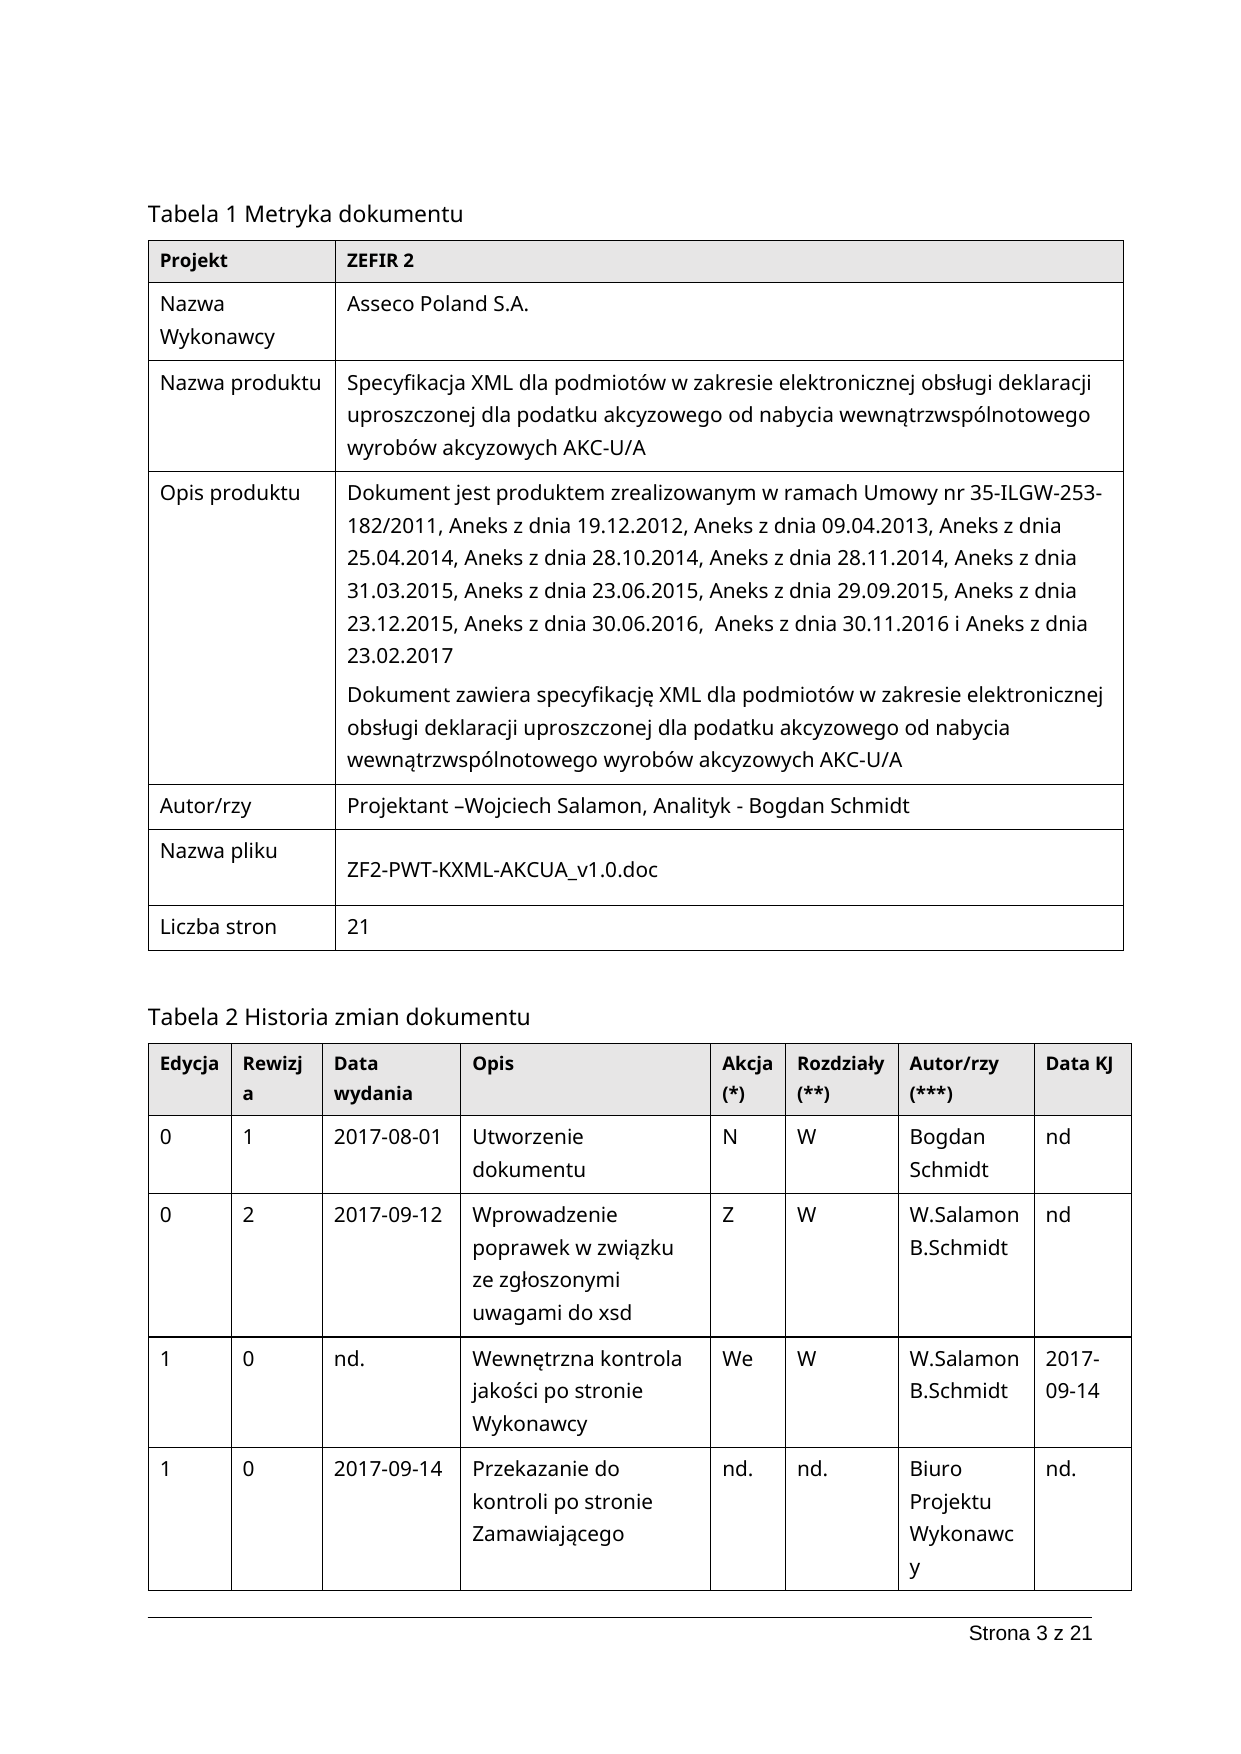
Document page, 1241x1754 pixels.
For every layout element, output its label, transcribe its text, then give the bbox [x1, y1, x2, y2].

table_cell Liczba stron [149, 906, 335, 950]
table_cell Utworzenie dokumentu [461, 1116, 710, 1193]
table_header Data KJ [1035, 1044, 1131, 1115]
table_cell Wewnętrzna kontrola jakości po stronie Wykonawcy [461, 1338, 710, 1447]
table_cell Przekazanie do kontroli po stronie Zamawiającego [461, 1448, 710, 1590]
table_cell 2017-09-14 [323, 1448, 460, 1590]
table_cell Z [711, 1194, 785, 1336]
table_cell 1 [149, 1448, 231, 1590]
table_cell nd [1035, 1116, 1131, 1193]
table_cell 2017-09-14 [1035, 1338, 1131, 1447]
table_cell 1 [232, 1116, 322, 1193]
table_cell Nazwa pliku [149, 830, 335, 904]
table_cell 2 [232, 1194, 322, 1336]
table_cell Autor/rzy [149, 785, 335, 829]
table_cell 0 [232, 1338, 322, 1447]
table_header ZEFIR 2 [336, 241, 1123, 282]
table_cell Dokument jest produktem zrealizowanym w ramach Umowy nr 35-ILGW-253-182/2011, Aneks z dnia 19.12.2012, Aneks z dnia 09.04.2013, Aneks z dnia 25.04.2014, Aneks z dnia 28.10.2014, Aneks z dnia 28.11.2014, Aneks z dnia 31.03.2015, Aneks z dnia 23.06.2015, Aneks z dnia 29.09.2015, Aneks z dnia 23.12.2015, Aneks z dnia 30.06.2016, Aneks z dnia 30.11.2016 i Aneks z dnia 23.02.2017 Dokument zawiera specyfikację XML dla podmiotów w zakresie elektronicznej obsługi deklaracji uproszczonej dla podatku akcyzowego od nabycia wewnątrzwspólnotowego wyrobów akcyzowych AKC-U/A [336, 472, 1123, 784]
table_cell Bogdan Schmidt [899, 1116, 1034, 1193]
table_header Rewizja [232, 1044, 322, 1115]
table_cell W [786, 1338, 898, 1447]
table_header Akcja (*) [711, 1044, 785, 1115]
table_cell 0 [149, 1116, 231, 1193]
table_cell N [711, 1116, 785, 1193]
table_cell W.Salamon B.Schmidt [899, 1338, 1034, 1447]
table_cell W.Salamon B.Schmidt [899, 1194, 1034, 1336]
table_cell W [786, 1194, 898, 1336]
table_cell nd [1035, 1194, 1131, 1336]
table_cell nd. [1035, 1448, 1131, 1590]
table_header Rozdziały (**) [786, 1044, 898, 1115]
table_cell nd. [711, 1448, 785, 1590]
table_header Edycja [149, 1044, 231, 1115]
table_header Autor/rzy (***) [899, 1044, 1034, 1115]
table_cell 17 [336, 906, 1123, 950]
table_cell ZF2-PWT-KXML-AKCUA_v1.0.doc [336, 830, 1123, 904]
table_cell Asseco Poland S.A. [336, 283, 1123, 360]
text Tabela 2 Historia zmian dokumentu [148, 1001, 1092, 1032]
table_header Projekt [149, 241, 335, 282]
table_header Opis [461, 1044, 710, 1115]
table_cell Projektant –Wojciech Salamon, Analityk - Bogdan Schmidt [336, 785, 1123, 829]
table_cell Wprowadzenie poprawek w związku ze zgłoszonymi uwagami do xsd [461, 1194, 710, 1336]
table_cell W [786, 1116, 898, 1193]
text Tabela 1 Metryka dokumentu [148, 198, 1092, 229]
table_cell Nazwa produktu [149, 361, 335, 471]
table_cell Nazwa Wykonawcy [149, 283, 335, 360]
table_cell 0 [232, 1448, 322, 1590]
table_cell Specyfikacja XML dla podmiotów w zakresie elektronicznej obsługi deklaracji uproszczonej dla podatku akcyzowego od nabycia wewnątrzwspólnotowego wyrobów akcyzowych AKC-U/A [336, 361, 1123, 471]
table_cell Opis produktu [149, 472, 335, 784]
table_cell nd. [786, 1448, 898, 1590]
table_cell nd. [323, 1338, 460, 1447]
table_cell 2017-09-12 [323, 1194, 460, 1336]
table_cell Biuro Projektu Wykonawcy [899, 1448, 1034, 1590]
table_cell 1 [149, 1338, 231, 1447]
table_header Data wydania [323, 1044, 460, 1115]
table_cell We [711, 1338, 785, 1447]
table_cell 2017-08-01 [323, 1116, 460, 1193]
table_cell 0 [149, 1194, 231, 1336]
